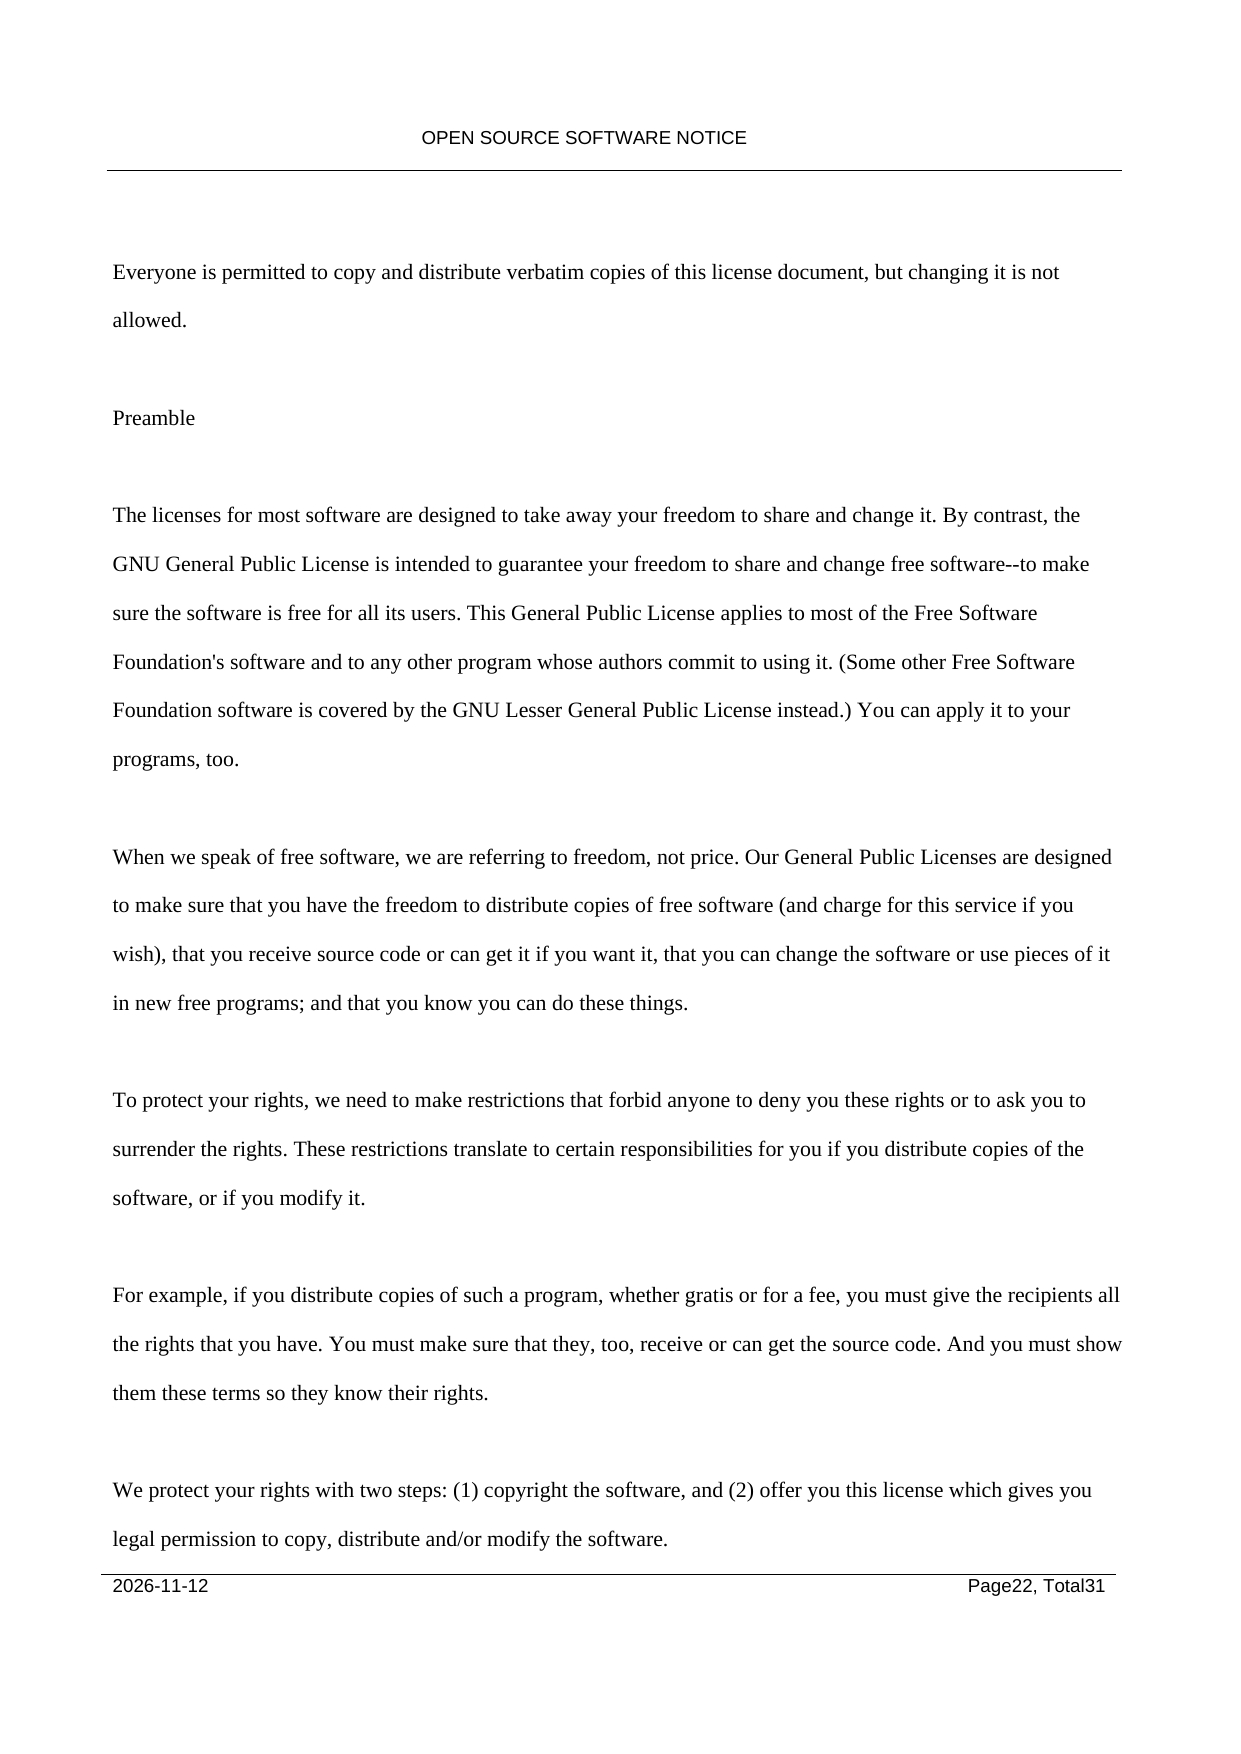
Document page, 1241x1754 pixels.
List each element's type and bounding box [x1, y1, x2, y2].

text [112, 206, 1128, 1555]
